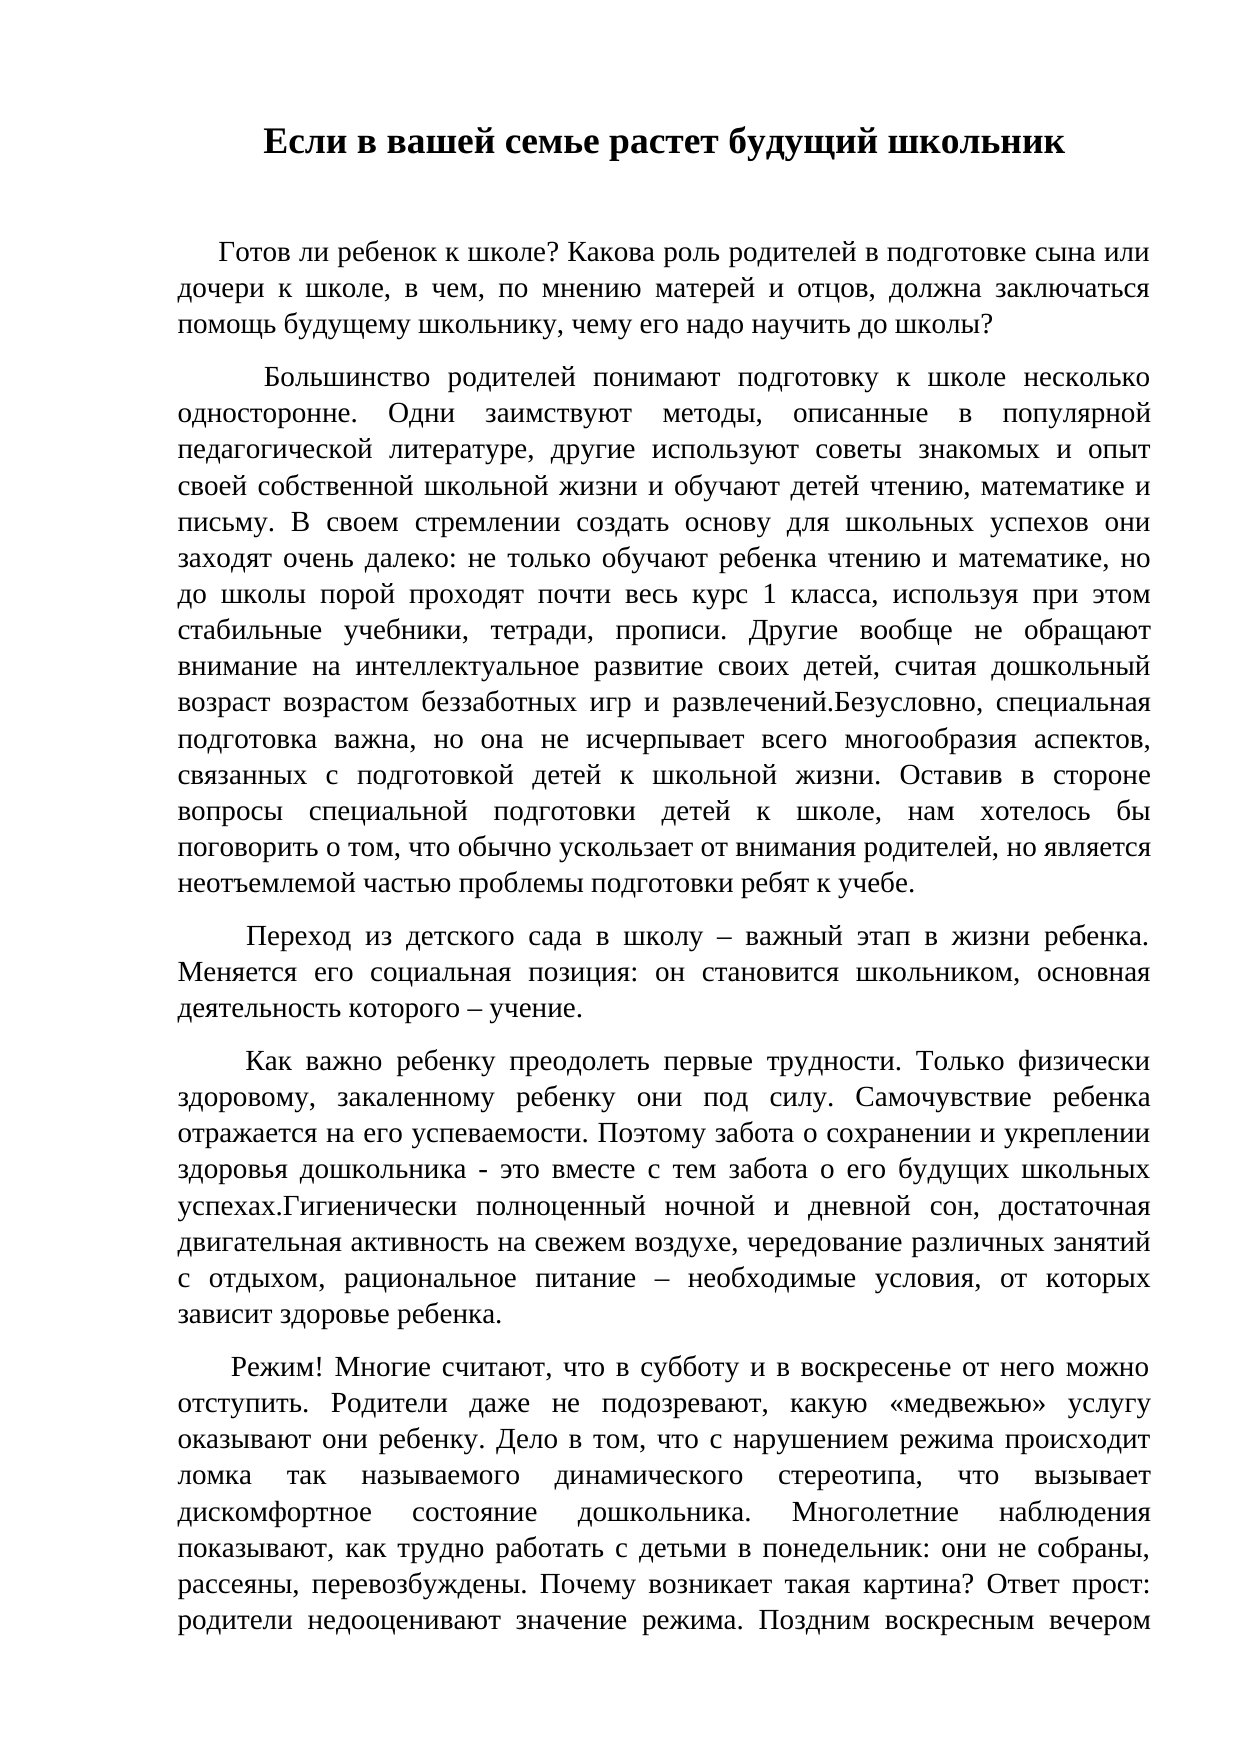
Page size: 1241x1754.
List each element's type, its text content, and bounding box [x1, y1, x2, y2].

text Готов ли ребенок к школе? Какова роль родителей в подготовке сына или дочери к школе, в чем, по мнению матерей и отцов, должна заключаться помощь будущему школьнику, чему его надо научить до школы? [177, 234, 1152, 340]
text Как важно ребенку преодолеть первые трудности. Только физически здоровому, закаленному ребенку они под силу. Самочувствие ребенка отражается на его успеваемости. Поэтому забота о сохранении и укреплении здоровья дошкольника - это вместе с тем забота о его будущих школьных успехах.Гигиенически полноценный ночной и дневной сон, достаточная двигательная активность на свежем воздухе, чередование различных занятий с отдыхом, рациональное питание – необходимые условия, от которых зависит здоровье ребенка. [177, 1043, 1152, 1330]
text Переход из детского сада в школу – важный этап в жизни ребенка. Меняется его социальная позиция: он становится школьником, основная деятельность которого – учение. [177, 918, 1152, 1024]
text Большинство родителей понимают подготовку к школе несколько односторонне. Одни заимствуют методы, описанные в популярной педагогической литературе, другие используют советы знакомых и опыт своей собственной школьной жизни и обучают детей чтению, математике и письму. В своем стремлении создать основу для школьных успехов они заходят очень далеко: не только обучают ребенка чтению и математике, но до школы порой проходят почти весь курс 1 класса, используя при этом стабильные учебники, тетради, прописи. Другие вообще не обращают внимание на интеллектуальное развитие своих детей, считая дошкольный возраст возрастом беззаботных игр и развлечений.Безусловно, специальная подготовка важна, но она не исчерпывает всего многообразия аспектов, связанных с подготовкой детей к школьной жизни. Оставив в стороне вопросы специальной подготовки детей к школе, нам хотелось бы поговорить о том, что обычно ускользает от внимания родителей, но является неотъемлемой частью проблемы подготовки ребят к учебе. [177, 359, 1152, 899]
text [177, 1349, 1152, 1636]
text Если в вашей семье растет будущий школьник [177, 118, 1152, 161]
